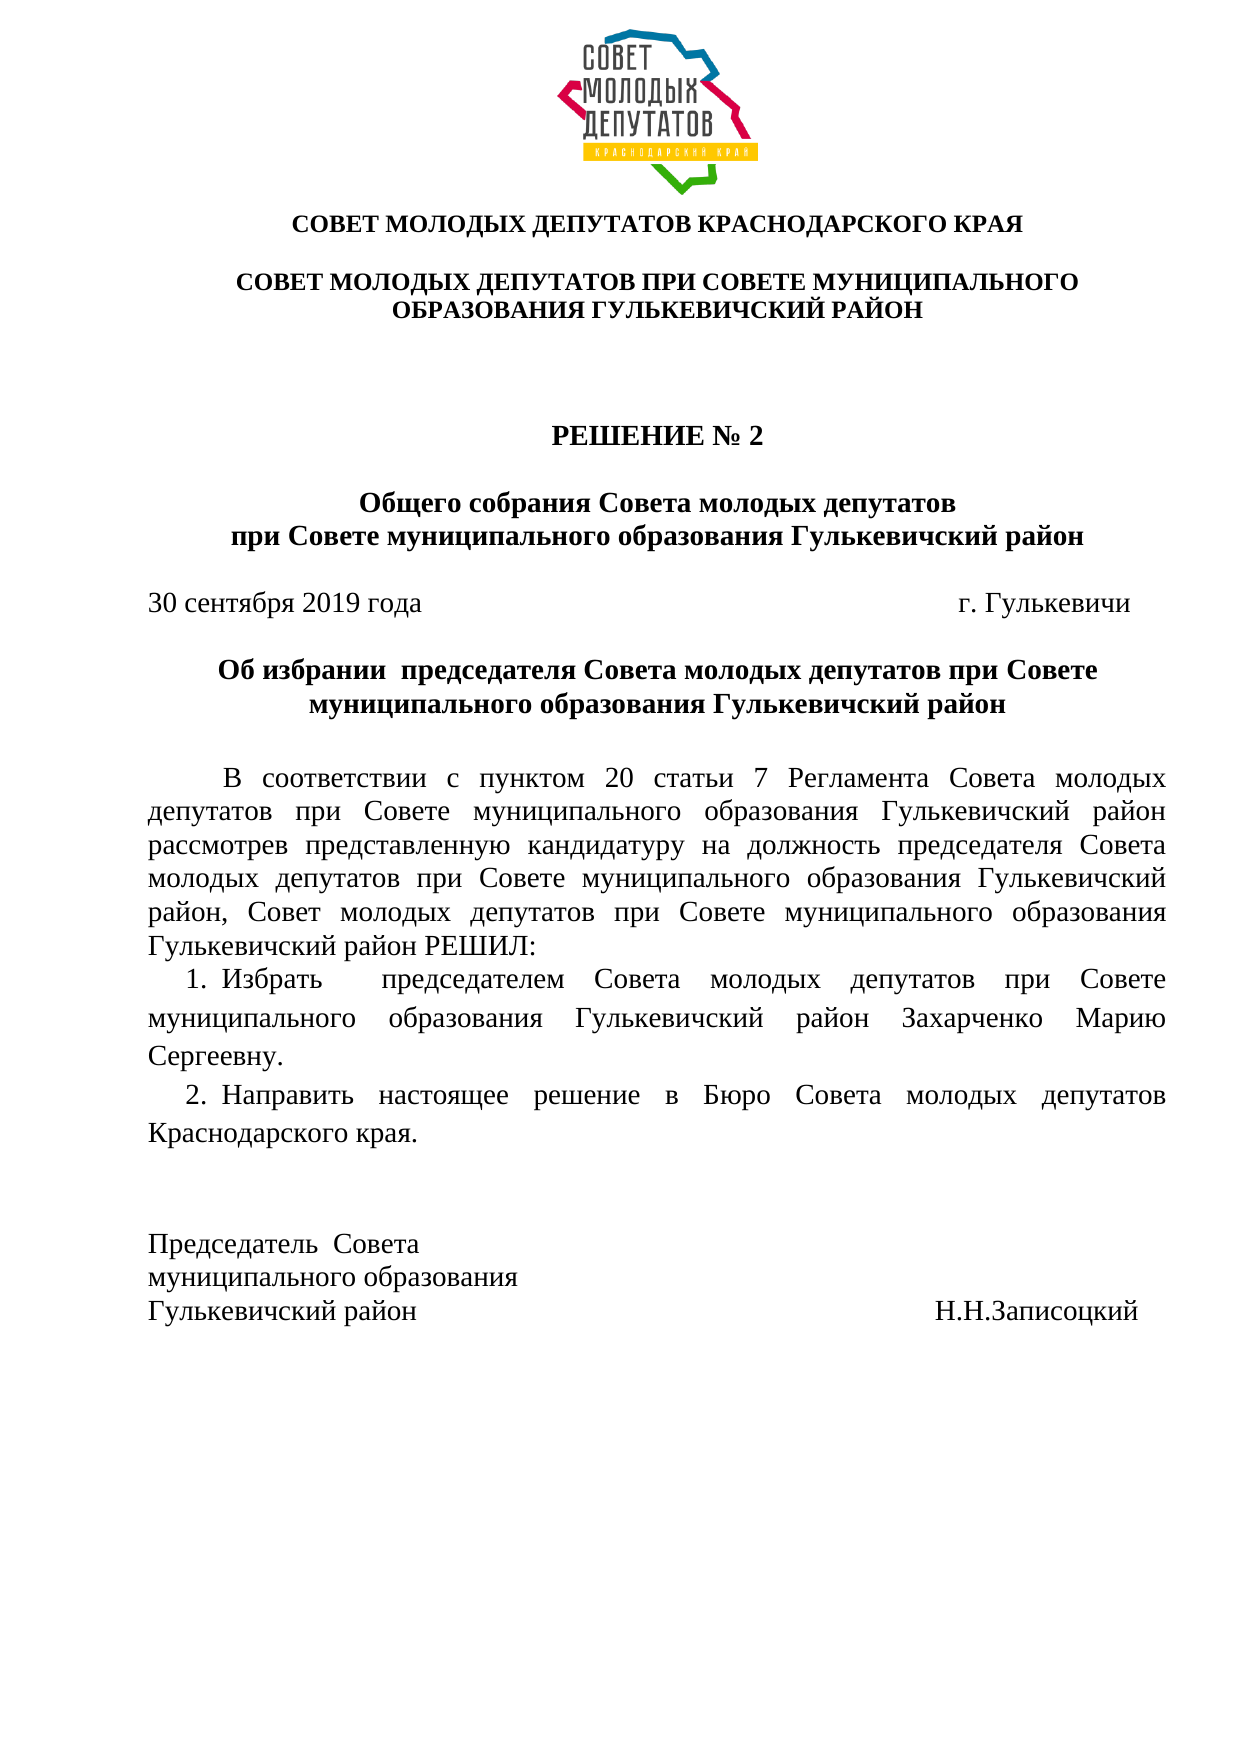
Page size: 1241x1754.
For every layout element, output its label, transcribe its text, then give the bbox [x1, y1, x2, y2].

text Гулькевичский район Н.Н.Записоцкий [148, 1293, 1167, 1327]
text СОВЕТ МОЛОДЫХ ДЕПУТАТОВ ПРИ СОВЕТЕ МУНИЦИПАЛЬНОГО ОБРАЗОВАНИЯ ГУЛЬКЕВИЧСКИЙ РАЙОН [148, 267, 1167, 324]
text РЕШЕНИЕ № 2 [148, 418, 1167, 451]
text при Совете муниципального образования Гулькевичский район [148, 518, 1167, 552]
list Направить настоящее решение в Бюро Совета молодых депутатов Краснодарского края. [148, 1077, 1167, 1149]
picture [557, 29, 758, 195]
text Общего собрания Совета молодых депутатов [148, 485, 1167, 518]
text В соответствии с пунктом 20 статьи 7 Регламента Совета молодых депутатов при Совете муниципального образования Гулькевичский район рассмотрев представленную кандидатуру на должность председателя Совета молодых депутатов при Совете муниципального образования Гулькевичский район, Совет молодых депутатов при Совете муниципального образования Гулькевичский район РЕШИЛ: [148, 760, 1167, 961]
text 30 сентября 2019 года г. Гулькевичи [148, 585, 1167, 619]
list Избрать председателем Совета молодых депутатов при Совете муниципального образования Гулькевичский район Захарченко Марию Сергеевну. [148, 961, 1167, 1072]
text Об избрании председателя Совета молодых депутатов при Совете муниципального образования Гулькевичский район [148, 652, 1167, 719]
text муниципального образования [148, 1259, 1167, 1293]
text Председатель Совета [148, 1226, 1167, 1259]
text СОВЕТ МОЛОДЫХ ДЕПУТАТОВ КРАСНОДАРСКОГО КРАЯ [148, 209, 1167, 238]
